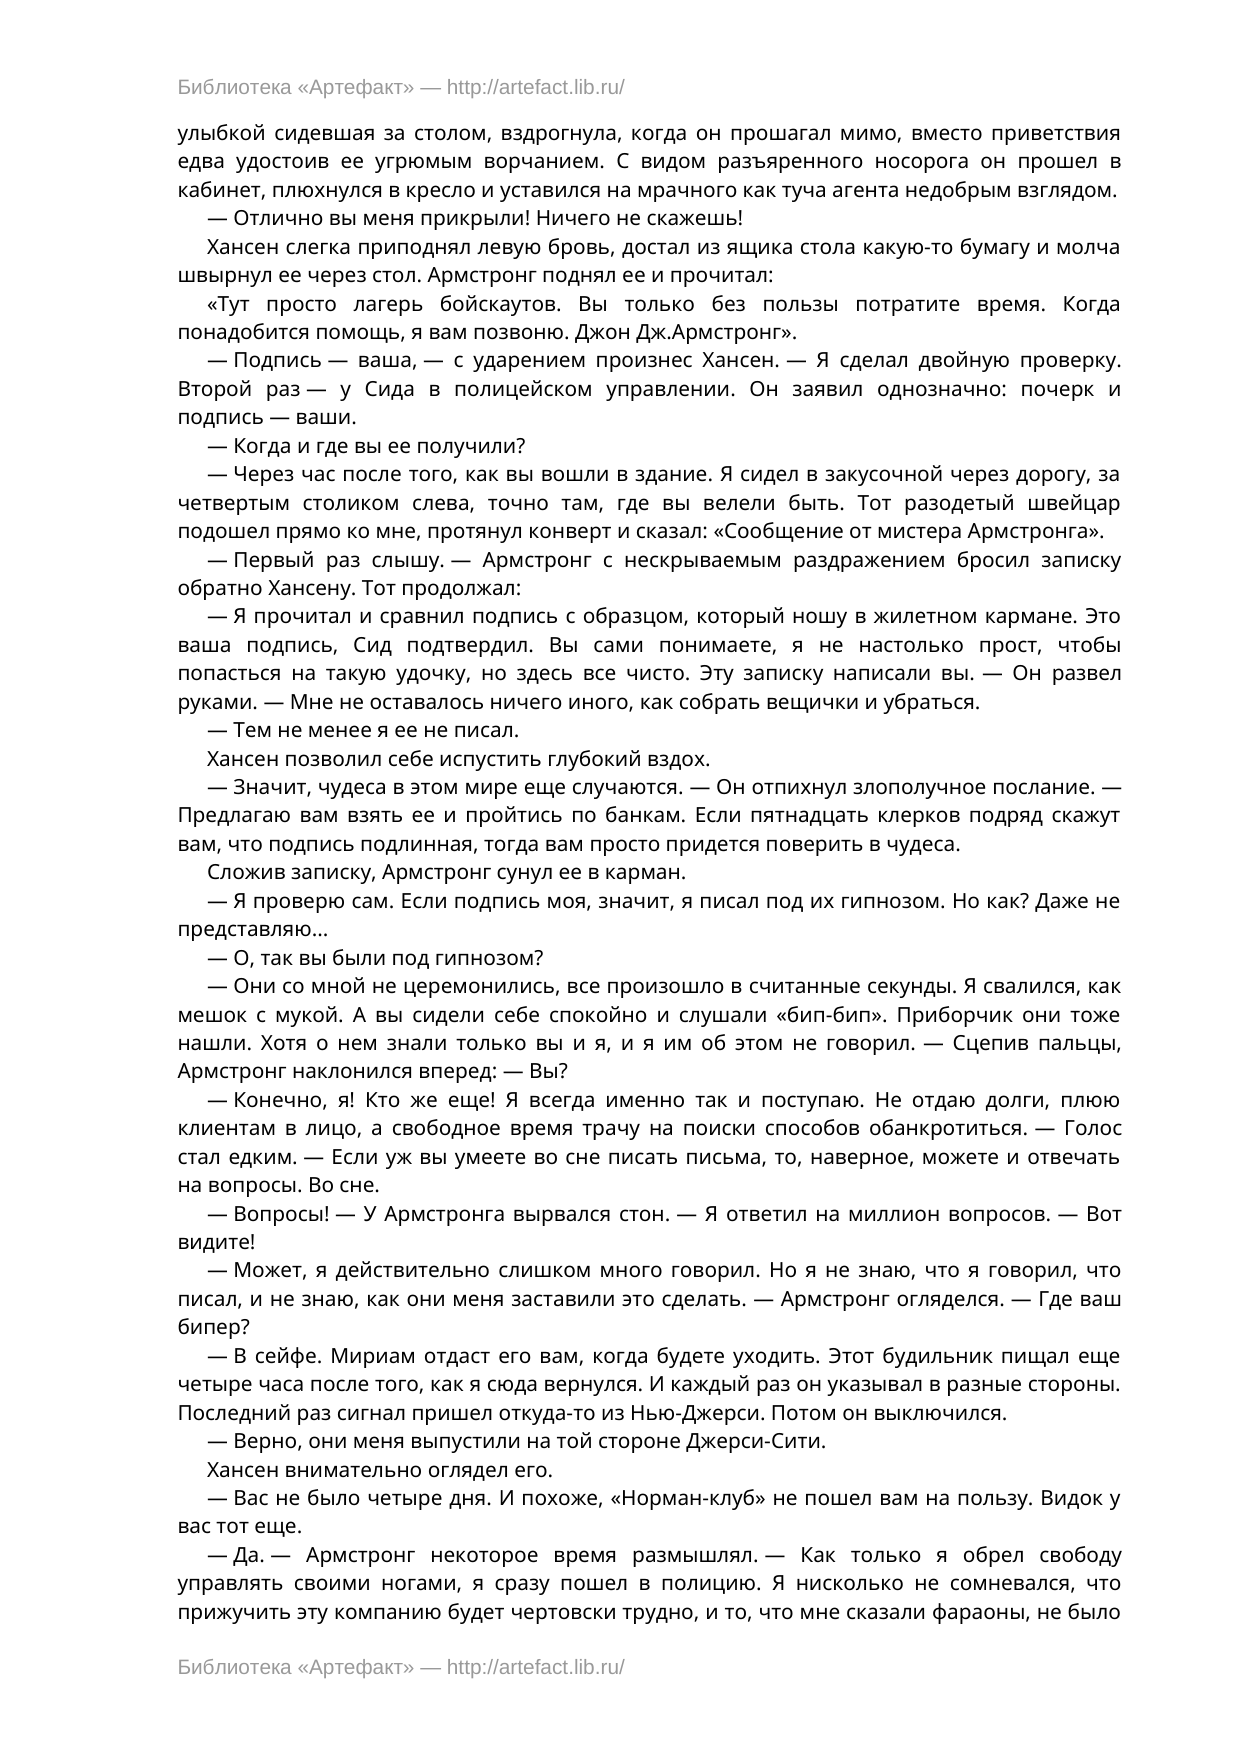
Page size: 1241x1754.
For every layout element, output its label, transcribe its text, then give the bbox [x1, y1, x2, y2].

text — Вопросы! — У Армстронга вырвался стон. — Я ответил на миллион вопросов. — Вот видите! [177, 1199, 1122, 1256]
text «Тут просто лагерь бойскаутов. Вы только без пользы потратите время. Когда понадобится помощь, я вам позвоню. Джон Дж.Армстронг». [177, 289, 1122, 346]
text — Конечно, я! Кто же еще! Я всегда именно так и поступаю. Не отдаю долги, плюю клиентам в лицо, а свободное время трачу на поиски способов обанкротиться. — Голос стал едким. — Если уж вы умеете во сне писать письма, то, наверное, можете и отвечать на вопросы. Во сне. [177, 1085, 1122, 1199]
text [177, 118, 1122, 203]
text Хансен позволил себе испустить глубокий вздох. [177, 744, 1122, 772]
text — О, так вы были под гипнозом? [177, 943, 1122, 971]
text — Когда и где вы ее получили? [177, 431, 1122, 459]
text — Через час после того, как вы вошли в здание. Я сидел в закусочной через дорогу, за четвертым столиком слева, точно там, где вы велели быть. Тот разодетый швейцар подошел прямо ко мне, протянул конверт и сказал: «Сообщение от мистера Армстронга». [177, 459, 1122, 545]
text — Может, я действительно слишком много говорил. Но я не знаю, что я говорил, что писал, и не знаю, как они меня заставили это сделать. — Армстронг огляделся. — Где ваш бипер? [177, 1256, 1122, 1341]
text — Вас не было четыре дня. И похоже, «Норман-клуб» не пошел вам на пользу. Видок у вас тот еще. [177, 1483, 1122, 1540]
text — В сейфе. Мириам отдаст его вам, когда будете уходить. Этот будильник пищал еще четыре часа после того, как я сюда вернулся. И каждый раз он указывал в разные стороны. Последний раз сигнал пришел откуда-то из Нью-Джерси. Потом он выключился. [177, 1341, 1122, 1426]
text — Я прочитал и сравнил подпись с образцом, который ношу в жилетном кармане. Это ваша подпись, Сид подтвердил. Вы сами понимаете, я не настолько прост, чтобы попасться на такую удочку, но здесь все чисто. Эту записку написали вы. — Он развел руками. — Мне не оставалось ничего иного, как собрать вещички и убраться. [177, 602, 1122, 715]
text — Отлично вы меня прикрыли! Ничего не скажешь! [177, 203, 1122, 232]
text Хансен внимательно оглядел его. [177, 1455, 1122, 1483]
text — Верно, они меня выпустили на той стороне Джерси-Сити. [177, 1426, 1122, 1455]
text — Я проверю сам. Если подпись моя, значит, я писал под их гипнозом. Но как? Даже не представляю... [177, 886, 1122, 943]
text — Тем не менее я ее не писал. [177, 715, 1122, 744]
text — Подпись — ваша, — с ударением произнес Хансен. — Я сделал двойную проверку. Второй раз — у Сида в полицейском управлении. Он заявил однозначно: почерк и подпись — ваши. [177, 346, 1122, 431]
text — Первый раз слышу. — Армстронг с нескрываемым раздражением бросил записку обратно Хансену. Тот продолжал: [177, 545, 1122, 602]
text Сложив записку, Армстронг сунул ее в карман. [177, 857, 1122, 886]
text — Значит, чудеса в этом мире еще случаются. — Он отпихнул злополучное послание. — Предлагаю вам взять ее и пройтись по банкам. Если пятнадцать клерков подряд скажут вам, что подпись подлинная, тогда вам просто придется поверить в чудеса. [177, 772, 1122, 857]
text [177, 1540, 1122, 1625]
text — Они со мной не церемонились, все произошло в считанные секунды. Я свалился, как мешок с мукой. А вы сидели себе спокойно и слушали «бип-бип». Приборчик они тоже нашли. Хотя о нем знали только вы и я, и я им об этом не говорил. — Сцепив пальцы, Армстронг наклонился вперед: — Вы? [177, 971, 1122, 1085]
text Хансен слегка приподнял левую бровь, достал из ящика стола какую-то бумагу и молча швырнул ее через стол. Армстронг поднял ее и прочитал: [177, 232, 1122, 289]
